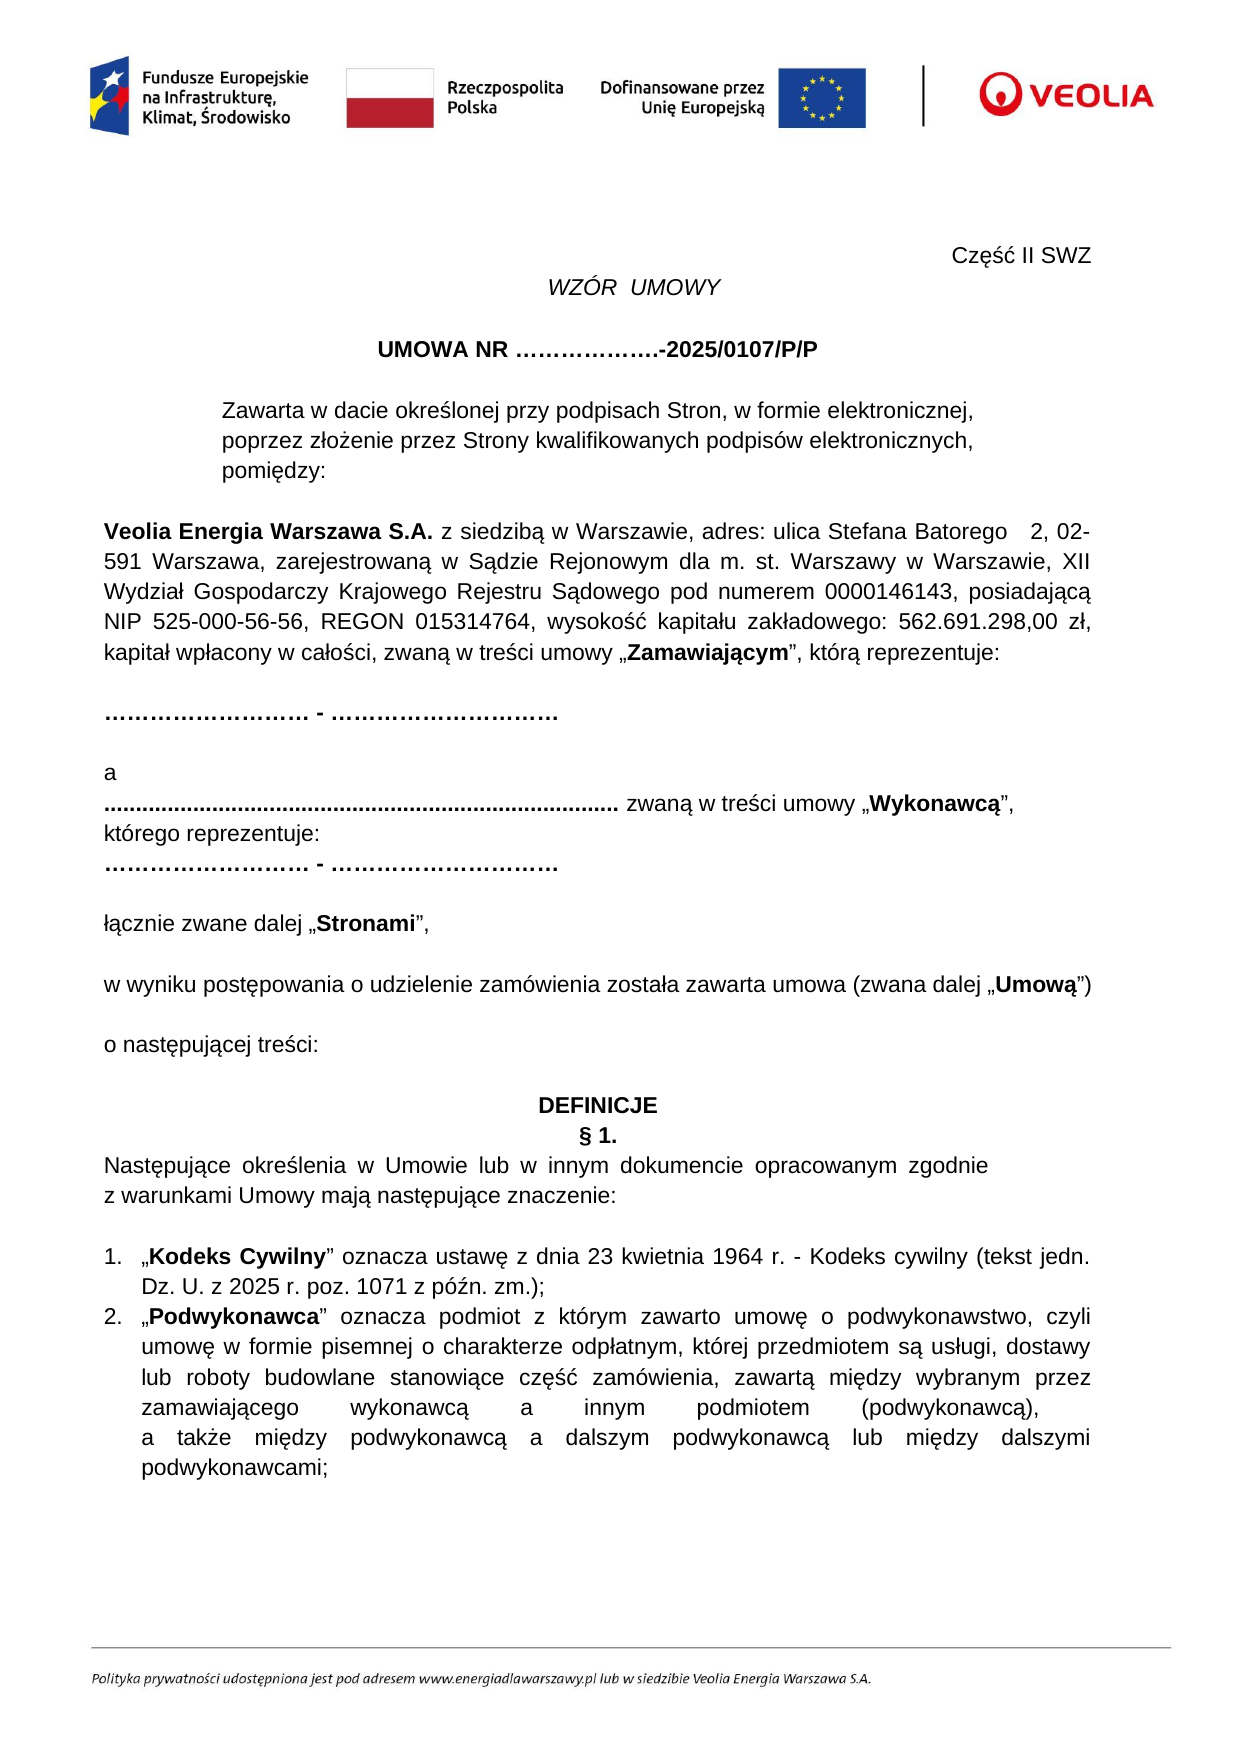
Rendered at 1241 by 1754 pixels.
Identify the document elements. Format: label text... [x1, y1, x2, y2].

text łącznie zwane dalej „Stronami”, [103, 910, 1092, 937]
list „Kodeks Cywilny” oznacza ustawę z dnia 23 kwietnia 1964 r. - Kodeks cywilny (tekst jedn. Dz. U. z 2025 r. poz. 1071 z późn. zm.); [103, 1243, 1092, 1299]
picture [15, 1616, 1241, 1735]
text Veolia Energia Warszawa S.A. z siedzibą w Warszawie, adres: ulica Stefana Batorego 2, 02-591 Warszawa, zarejestrowaną w Sądzie Rejonowym dla m. st. Warszawy w Warszawie, XII Wydział Gospodarczy Krajowego Rejestru Sądowego pod numerem 0000146143, posiadającą NIP 525-000-56-56, REGON 015314764, wysokość kapitału zakładowego: 562.691.298,00 zł, kapitał wpłacony w całości, zwaną w treści umowy „Zamawiającym”, którą reprezentuje: [103, 518, 1092, 665]
list WZÓR UMOWY [103, 274, 1091, 301]
text DEFINICJE [103, 1092, 1092, 1118]
text ................................................................................. zwaną w treści umowy „Wykonawcą”, którego reprezentuje: [103, 789, 1092, 846]
list „Podwykonawca” oznacza podmiot z którym zawarto umowę o podwykonawstwo, czyli umowę w formie pisemnej o charakterze odpłatnym, której przedmiotem są usługi, dostawy lub roboty budowlane stanowiące część zamówienia, zawartą między wybranym przez zamawiającego wykonawcą a innym podmiotem (podwykonawcą), a także między podwykonawcą a dalszym podwykonawcą lub między dalszymi podwykonawcami; [103, 1303, 1092, 1481]
list Część II SWZ [103, 242, 1091, 268]
text ……………………… - ………………………… [103, 850, 1092, 876]
text Następujące określenia w Umowie lub w innym dokumencie opracowanym zgodnie z warunkami Umowy mają następujące znaczenie: [103, 1152, 989, 1209]
text § 1. [103, 1122, 1092, 1148]
text a [103, 759, 1092, 786]
text UMOWA NR ……………….-2025/0107/P/P [103, 336, 1092, 363]
text w wyniku postępowania o udzielenie zamówienia została zawarta umowa (zwana dalej „Umową”) o następującej treści: [103, 971, 1092, 1058]
text ……………………… - ………………………… [103, 699, 1092, 725]
text Zawarta w dacie określonej przy podpisach Stron, w formie elektronicznej, poprzez złożenie przez Strony kwalifikowanych podpisów elektronicznych, pomiędzy: [222, 397, 974, 484]
picture [14, 0, 1234, 191]
